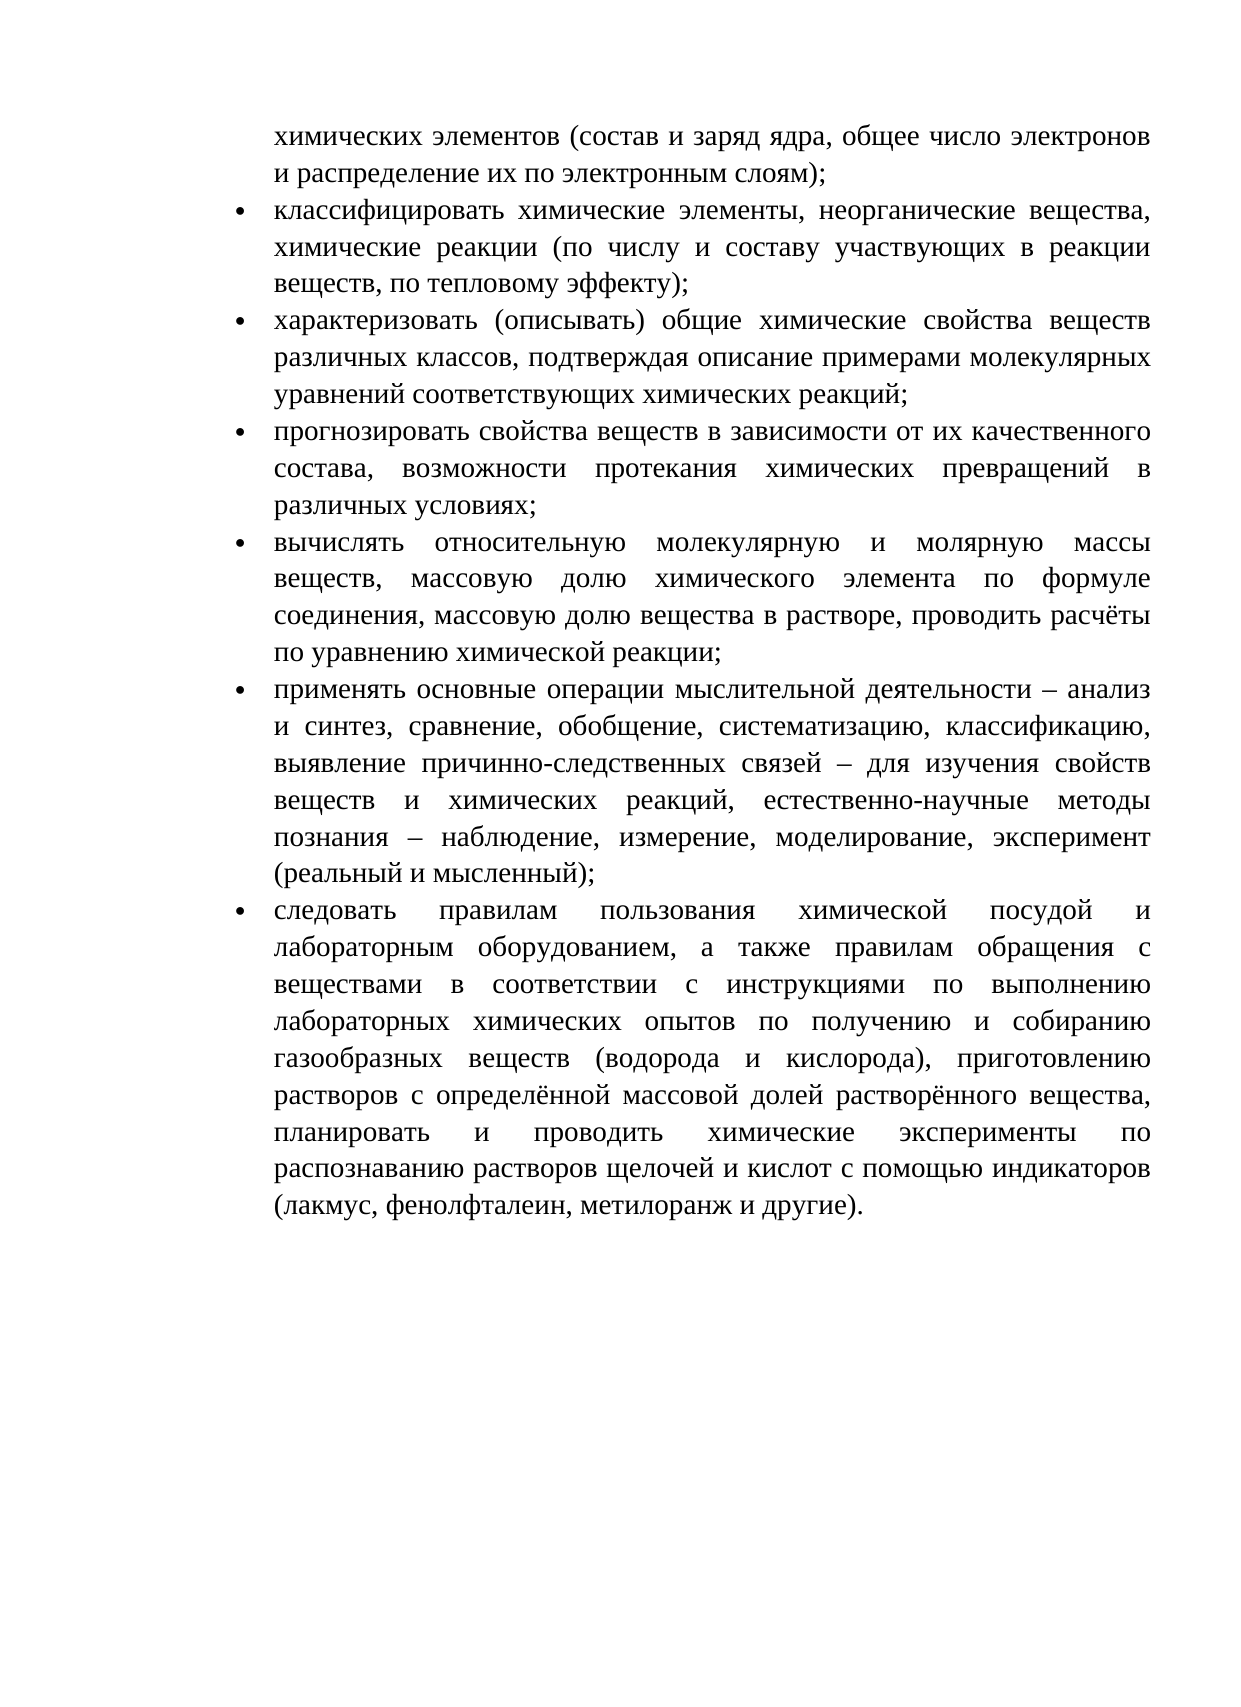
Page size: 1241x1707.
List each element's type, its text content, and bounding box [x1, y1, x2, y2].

list классифицировать химические элементы, неорганические вещества, химические реакции (по числу и составу участвующих в реакции веществ, по тепловому эффекту); [236, 192, 1152, 299]
list следовать правилам пользования химической посудой и лабораторным оборудованием, а также правилам обращения с веществами в соответствии с инструкциями по выполнению лабораторных химических опытов по получению и собиранию газообразных веществ (водорода и кислорода), приготовлению растворов с определённой массовой долей растворённого вещества, планировать и проводить химические эксперименты по распознаванию растворов щелочей и кислот с помощью индикаторов (лакмус, фенолфталеин, метилоранж и другие). [236, 892, 1152, 1221]
list применять основные операции мыслительной деятельности – анализ и синтез, сравнение, обобщение, систематизацию, классификацию, выявление причинно-следственных связей – для изучения свойств веществ и химических реакций, естественно-научные методы познания – наблюдение, измерение, моделирование, эксперимент (реальный и мысленный); [236, 671, 1152, 889]
list прогнозировать свойства веществ в зависимости от их качественного состава, возможности протекания химических превращений в различных условиях; [236, 413, 1152, 520]
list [236, 118, 1152, 188]
list вычислять относительную молекулярную и молярную массы веществ, массовую долю химического элемента по формуле соединения, массовую долю вещества в растворе, проводить расчёты по уравнению химической реакции; [236, 524, 1152, 668]
list характеризовать (описывать) общие химические свойства веществ различных классов, подтверждая описание примерами молекулярных уравнений соответствующих химических реакций; [236, 302, 1152, 410]
